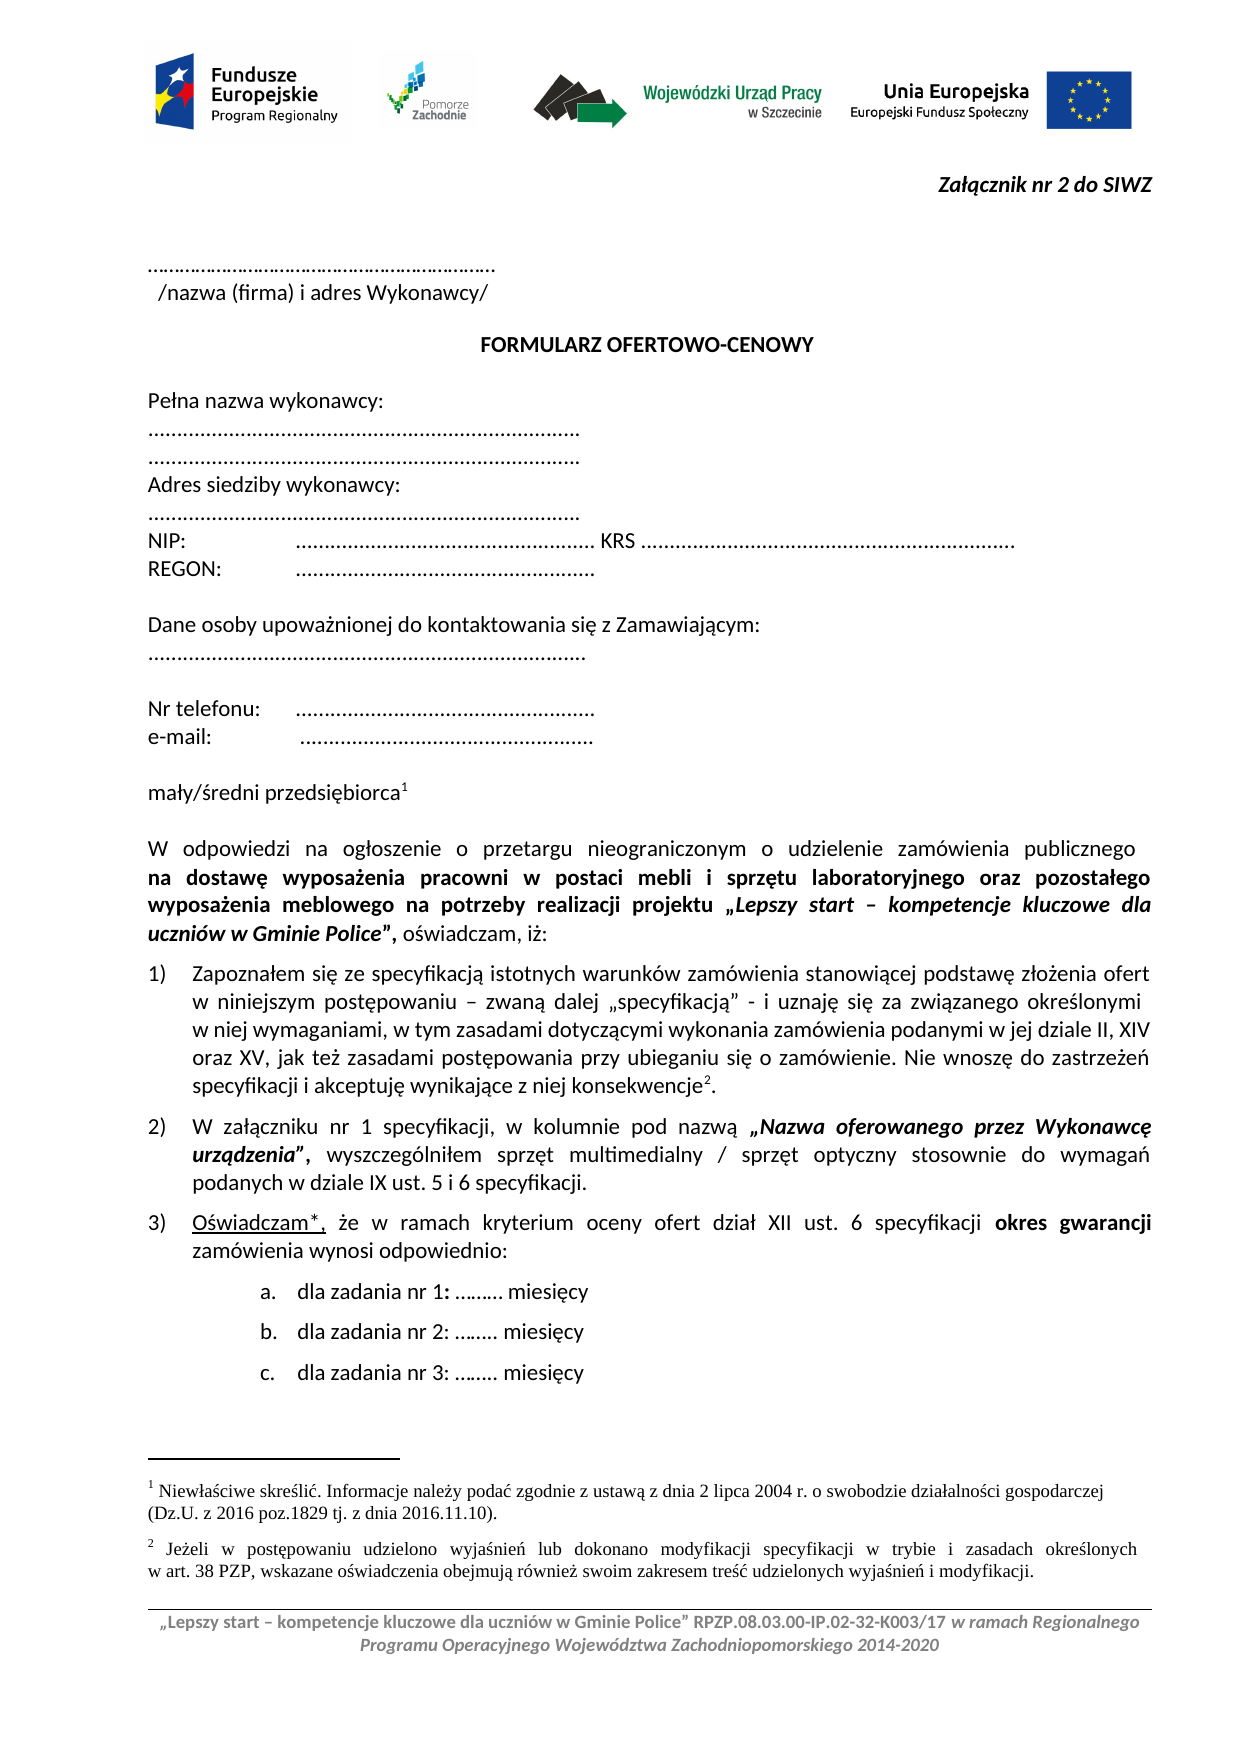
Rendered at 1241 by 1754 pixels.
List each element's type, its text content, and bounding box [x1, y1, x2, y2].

text Dane osoby upoważnionej do kontaktowania się z Zamawiającym: [148, 610, 1152, 638]
text ........................................................................... [148, 442, 1152, 470]
list dla zadania nr 3: …….. miesięcy [260, 1358, 1152, 1386]
picture [522, 51, 1150, 148]
text NIP: .................................................... KRS ................................................................. [148, 526, 1152, 554]
text /nazwa (firma) i adres Wykonawcy/ [148, 278, 1152, 306]
text W odpowiedzi na ogłoszenie o przetargu nieograniczonym o udzielenie zamówienia publicznego na dostawę wyposażenia pracowni w postaci mebli i sprzętu laboratoryjnego oraz pozostałego wyposażenia meblowego na potrzeby realizacji projektu „Lepszy start – kompetencje kluczowe dla uczniów w Gminie Police”, oświadczam, iż: [148, 834, 1152, 947]
list W załączniku nr 1 specyfikacji, w kolumnie pod nazwą „Nazwa oferowanego przez Wykonawcę urządzenia”, wyszczególniłem sprzęt multimedialny / sprzęt optyczny stosownie do wymagań podanych w dziale IX ust. 5 i 6 specyfikacji. [148, 1112, 1152, 1196]
text FORMULARZ OFERTOWO-CENOWY [148, 330, 1152, 358]
text ........................................................................... [148, 414, 1152, 442]
text ........................................................................... [148, 498, 1152, 526]
list dla zadania nr 1: ……… miesięcy [260, 1277, 1152, 1305]
text ………………………………………………………… [148, 250, 1152, 278]
picture [378, 51, 477, 129]
text Załącznik nr 2 do SIWZ [148, 170, 1152, 198]
text mały/średni przedsiębiorca [148, 778, 1152, 807]
text Adres siedziby wykonawcy: [148, 470, 1152, 498]
list dla zadania nr 2: …….. miesięcy [260, 1317, 1152, 1345]
list Zapoznałem się ze specyfikacją istotnych warunków zamówienia stanowiącej podstawę złożenia ofert w niniejszym postępowaniu – zwaną dalej „specyfikacją” - i uznaję się za związanego określonymi w niej wymaganiami, w tym zasadami dotyczącymi wykonania zamówienia podanymi w jej dziale II, XIV oraz XV, jak też zasadami postępowania przy ubieganiu się o zamówienie. Nie wnoszę do zastrzeżeń specyfikacji i akceptuję wynikające z niej konsekwencje. [148, 959, 1152, 1099]
text e-mail: ................................................... [148, 722, 1152, 751]
text ............................................................................ [148, 638, 1152, 666]
text Pełna nazwa wykonawcy: [148, 386, 1152, 414]
text Nr telefonu: .................................................... [148, 694, 1152, 722]
picture [137, 34, 356, 148]
list Oświadczam*, że w ramach kryterium oceny ofert dział XII ust. 6 specyfikacji okres gwarancji zamówienia wynosi odpowiednio: [148, 1208, 1152, 1264]
text REGON: .................................................... [148, 554, 1152, 582]
